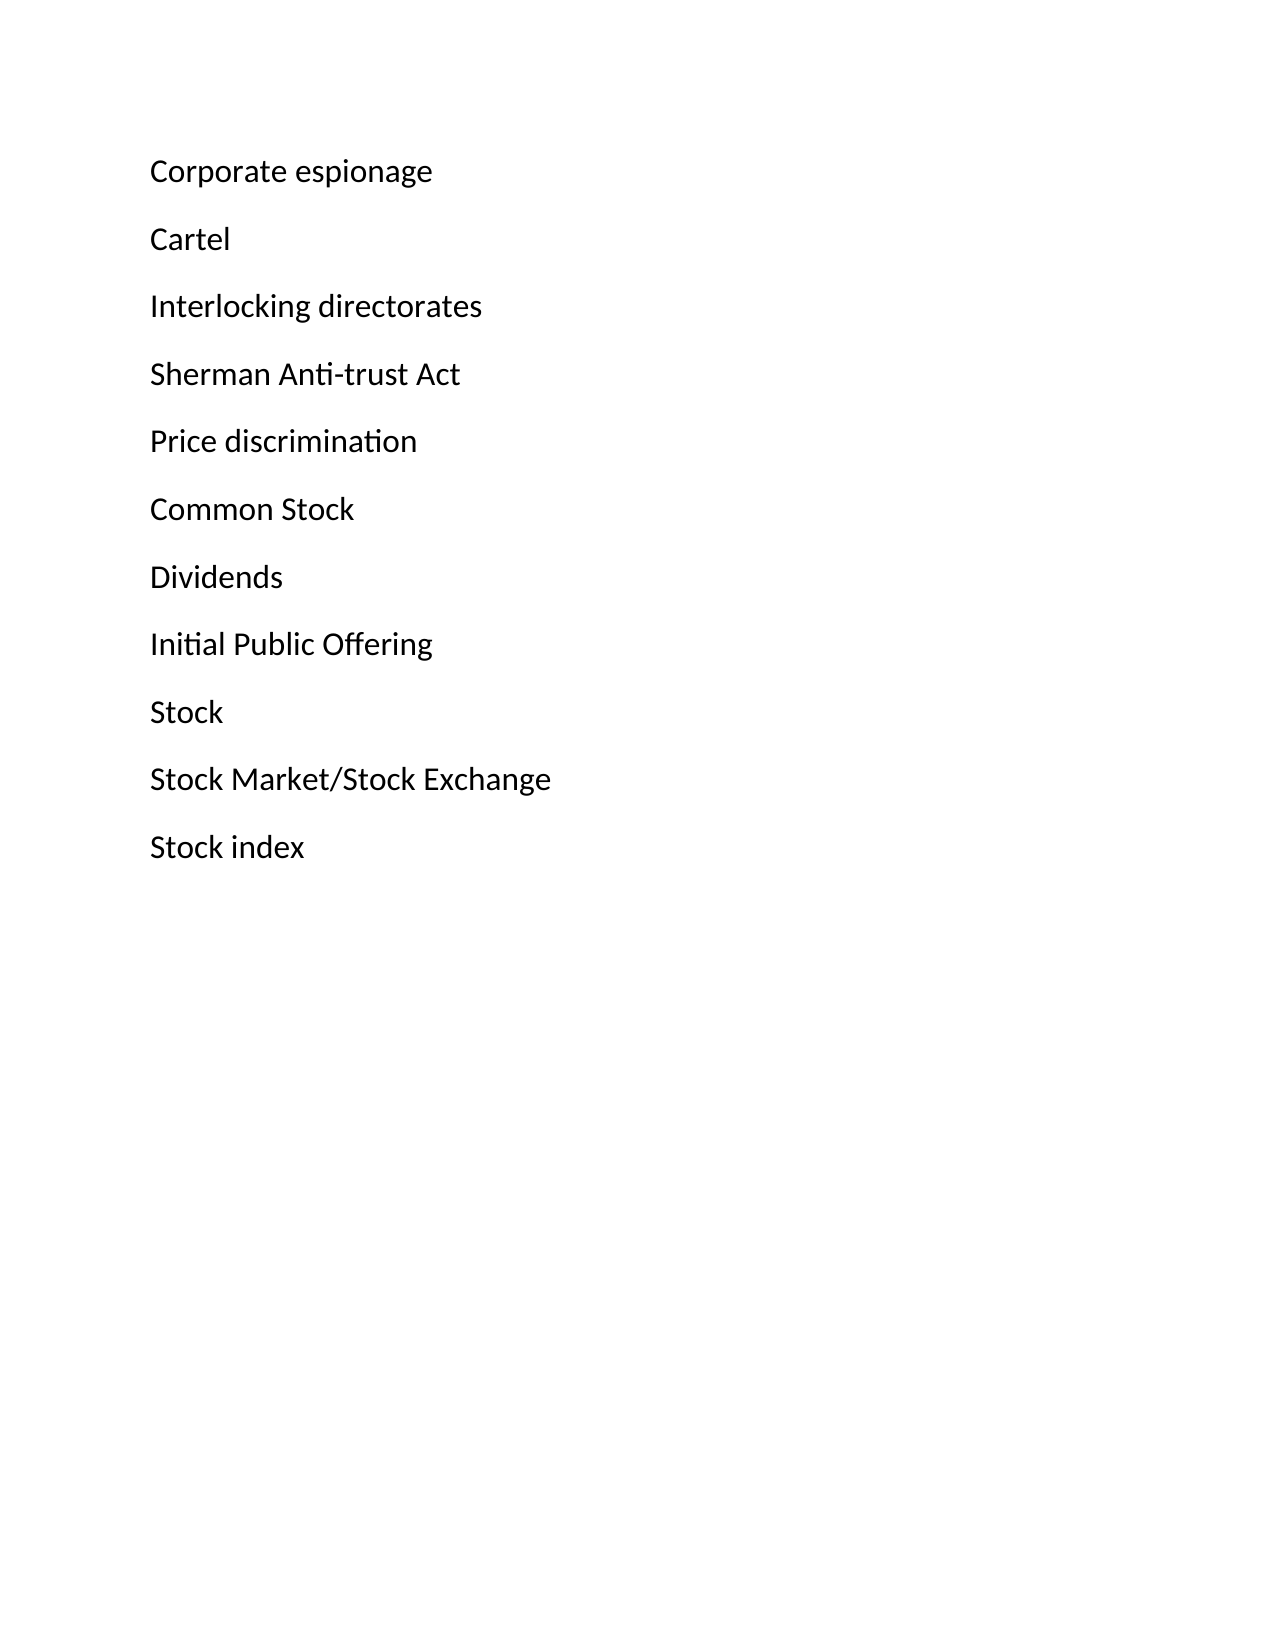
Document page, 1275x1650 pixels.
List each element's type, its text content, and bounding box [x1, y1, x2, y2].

text Common Stock [150, 488, 1125, 529]
text Initial Public Offering [150, 623, 1125, 664]
text Sherman Anti-trust Act [150, 353, 1125, 393]
text Cartel [150, 218, 1125, 258]
text Dividends [150, 556, 1125, 596]
text Interlocking directorates [150, 285, 1125, 326]
text Stock [150, 691, 1125, 732]
text Stock index [150, 826, 1125, 867]
text Stock Market/Stock Exchange [150, 758, 1125, 799]
text Corporate espionage [150, 150, 1125, 191]
text Price discrimination [150, 420, 1125, 461]
